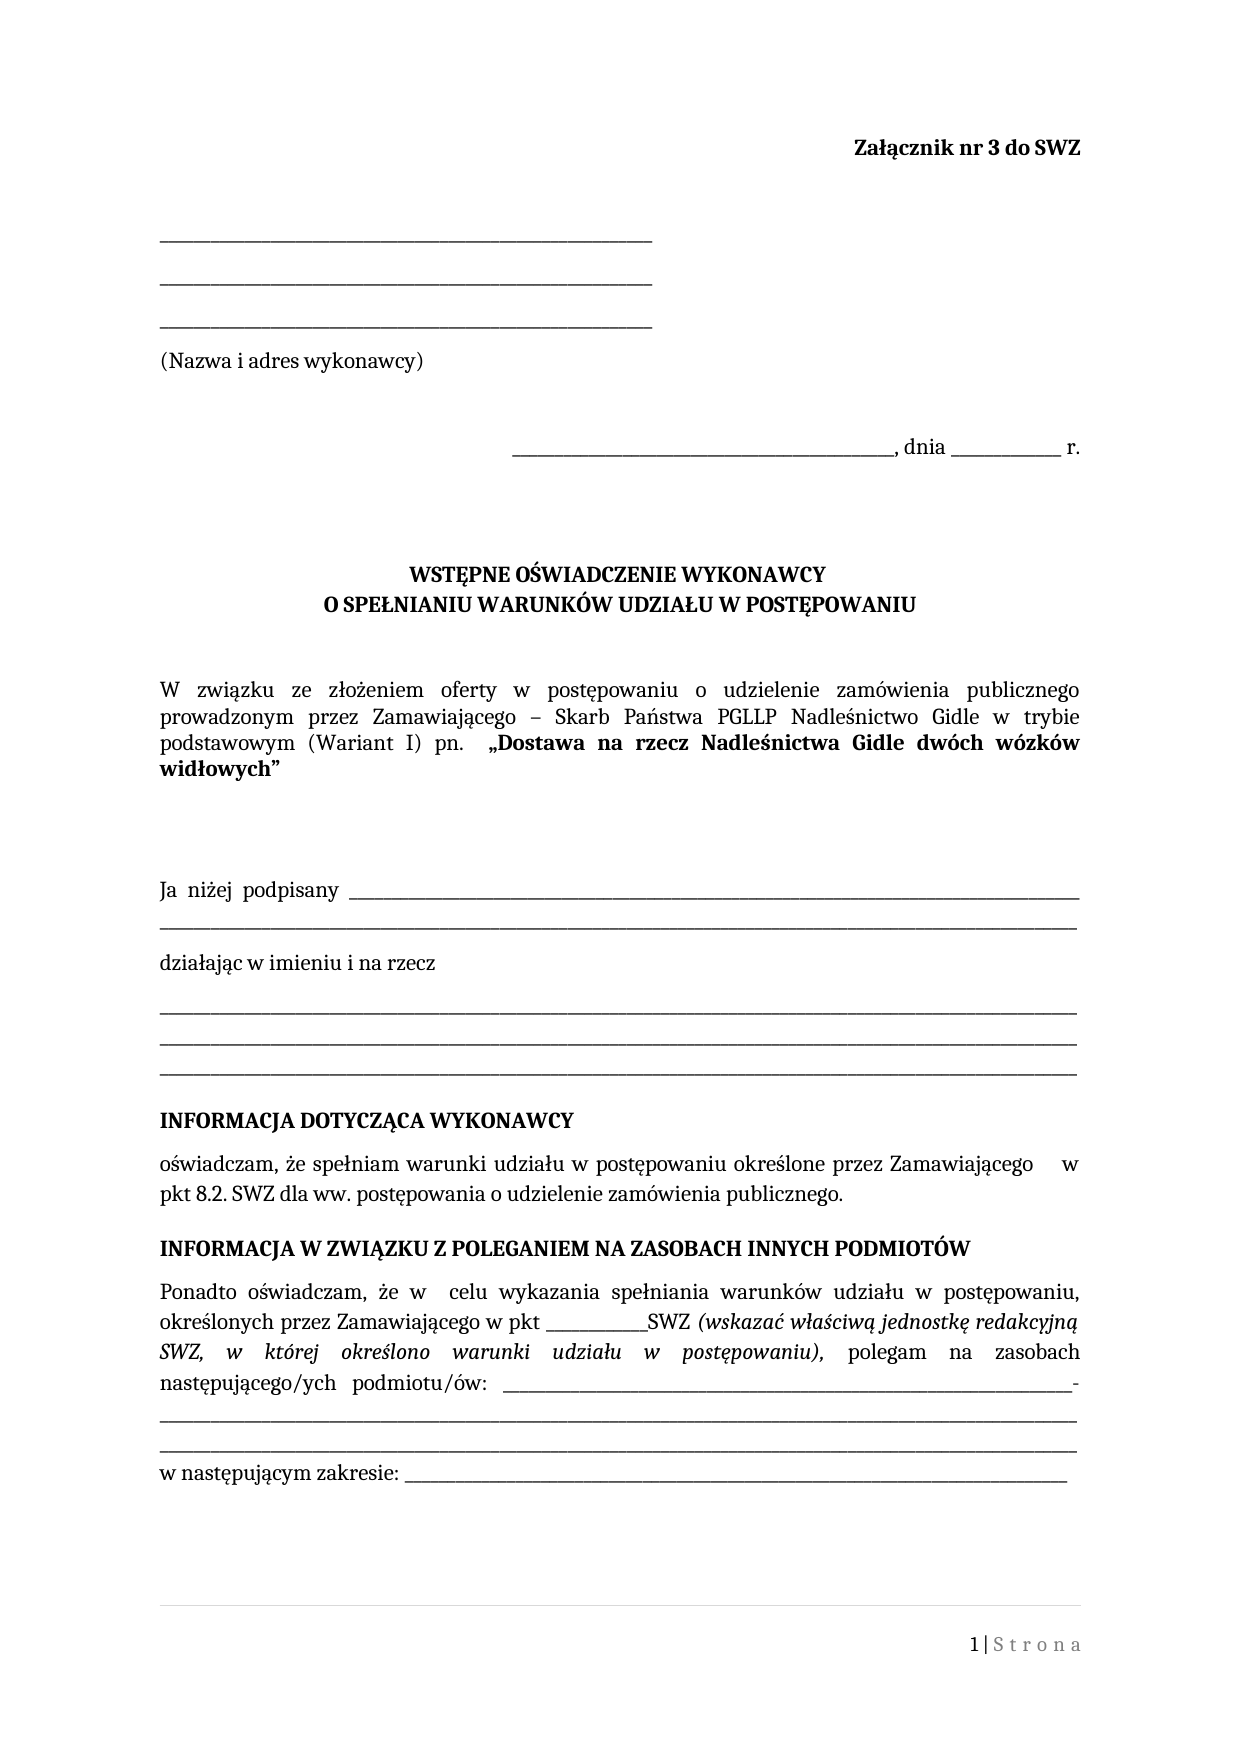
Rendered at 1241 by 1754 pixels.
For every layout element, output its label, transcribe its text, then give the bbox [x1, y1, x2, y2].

text Załącznik nr 3 do SWZ [159, 134, 1081, 161]
text Ja niżej podpisany ______________________________________________________________________________________ ____________________________________________________________________________________________________________ [159, 877, 1081, 933]
text INFORMACJA W ZWIĄZKU Z POLEGANIEM NA ZASOBACH INNYCH PODMIOTÓW [159, 1236, 1081, 1262]
text (Nazwa i adres wykonawcy) [159, 348, 1081, 374]
text WSTĘPNE OŚWIADCZENIE WYKONAWCY O SPEŁNIANIU WARUNKÓW UDZIAŁU W POSTĘPOWANIU [159, 562, 1081, 618]
text Ponadto oświadczam, że w celu wykazania spełniania warunków udziału w postępowaniu, określonych przez Zamawiającego w pkt ____________SWZ (wskazać właściwą jednostkę redakcyjną SWZ, w której określono warunki udziału w postępowaniu), polegam na zasobach następującego/ych podmiotu/ów: ___________________________________________________________________- ____________________________________________________________________________________________________________ [159, 1279, 1081, 1426]
text W związku ze złożeniem oferty w postępowaniu o udzielenie zamówienia publicznego prowadzonym przez Zamawiającego – Skarb Państwa PGLLP Nadleśnictwo Gidle w trybie podstawowym (Wariant I) pn. „Dostawa na rzecz Nadleśnictwa Gidle dwóch wózków widłowych” [159, 677, 1081, 783]
text __________________________________________________________ [159, 305, 1081, 332]
text __________________________________________________________ [159, 220, 1081, 246]
text ____________________________________________________________________________________________________________ [159, 1430, 1081, 1456]
text działając w imieniu i na rzecz [159, 949, 1081, 976]
text _____________________________________________, dnia _____________ r. [159, 433, 1081, 460]
text ____________________________________________________________________________________________________________________________________________________________________________________________________________________________________________________________________________________________________________________________________ [159, 992, 1081, 1079]
text w następującym zakresie: ______________________________________________________________________________ [159, 1460, 1081, 1486]
text oświadczam, że spełniam warunki udziału w postępowaniu określone przez Zamawiającego w pkt 8.2. SWZ dla ww. postępowania o udzielenie zamówienia publicznego. [159, 1151, 1081, 1207]
text INFORMACJA DOTYCZĄCA WYKONAWCY [159, 1108, 1081, 1134]
text __________________________________________________________ [159, 263, 1081, 289]
